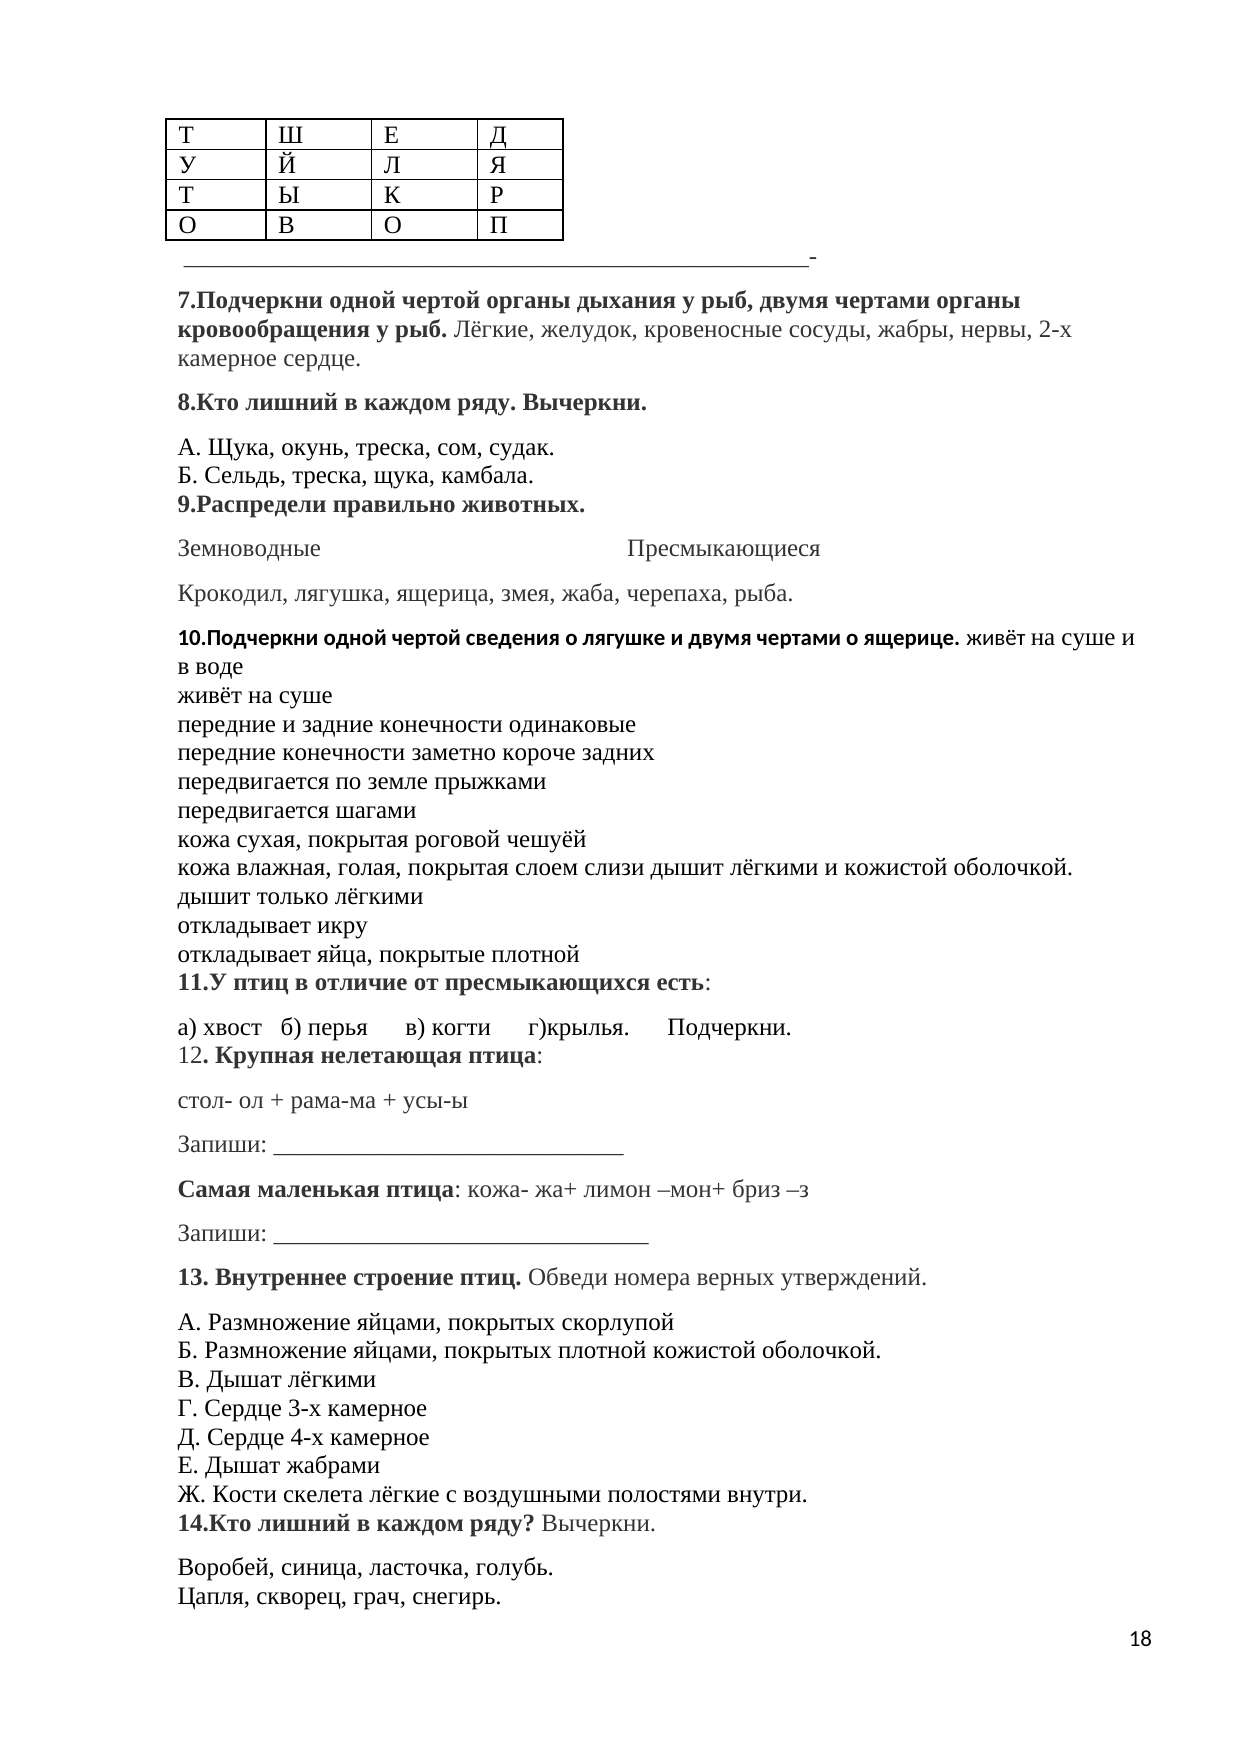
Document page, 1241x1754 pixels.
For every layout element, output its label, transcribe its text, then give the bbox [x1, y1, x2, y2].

text Самая маленькая птица: кожа- жа+ лимон –мон+ бриз –з [177, 1174, 1152, 1202]
text 14.Кто лишний в каждом ряду? Вычеркни. [177, 1508, 1152, 1537]
text Цапля, скворец, грач, снегирь. [177, 1581, 1152, 1610]
table_cell П [478, 211, 562, 239]
text передние и задние конечности одинаковые [177, 709, 1152, 737]
table_cell Р [478, 180, 562, 209]
text Ж. Кости скелета лёгкие с воздушными полостями внутри. [177, 1479, 1152, 1508]
text откладывает икру [177, 910, 1152, 939]
text А. Щука, окунь, треска, сом, судак. [177, 432, 1152, 460]
table_cell В [267, 211, 371, 239]
table_cell Й [267, 150, 371, 179]
table_header Ш [267, 120, 371, 148]
text 8.Кто лишний в каждом ряду. Вычеркни. [177, 387, 1152, 416]
table_header Д [478, 120, 562, 148]
text Крокодил, лягушка, ящерица, змея, жаба, черепаха, рыба. [177, 578, 1152, 607]
text 13. Внутреннее строение птиц. Обведи номера верных утверждений. [177, 1262, 1152, 1291]
text стол- ол + рама-ма + усы-ы [177, 1085, 1152, 1114]
text Земноводные Пресмыкающиеся [177, 533, 1152, 562]
table_cell О [372, 211, 477, 239]
table_header Т [167, 120, 265, 148]
text Запиши: ______________________________ [177, 1218, 1152, 1247]
text А. Размножение яйцами, покрытых скорлупой [177, 1307, 1152, 1336]
text __________________________________________________- [177, 241, 1152, 270]
table_cell К [372, 180, 477, 209]
text 9.Распредели правильно животных. [177, 489, 1152, 518]
table_cell Т [167, 180, 265, 209]
text В. Дышат лёгкими [177, 1364, 1152, 1393]
text а) хвост б) перья в) когти г)крылья. Подчеркни. [177, 1012, 1152, 1041]
text Г. Сердце 3-х камерное [177, 1393, 1152, 1422]
text 10.Подчеркни одной чертой сведения о лягушке и двумя чертами о ящерице. живёт на суше и в воде [177, 622, 1152, 680]
text Б. Сельдь, треска, щука, камбала. [177, 460, 1152, 489]
text 12. Крупная нелетающая птица: [177, 1041, 1152, 1069]
text живёт на суше [177, 680, 1152, 709]
text передние конечности заметно короче задних [177, 737, 1152, 766]
table_cell У [167, 150, 265, 179]
text кожа влажная, голая, покрытая слоем слизи дышит лёгкими и кожистой оболочкой. дышит только лёгкими [177, 852, 1152, 910]
text Запиши: ____________________________ [177, 1129, 1152, 1158]
text Д. Сердце 4-х камерное [177, 1422, 1152, 1451]
text Е. Дышат жабрами [177, 1451, 1152, 1479]
text 11.У птиц в отличие от пресмыкающихся есть: [177, 967, 1152, 996]
text Воробей, синица, ласточка, голубь. [177, 1552, 1152, 1581]
text передвигается шагами [177, 795, 1152, 824]
table_cell Я [478, 150, 562, 179]
table_cell Л [372, 150, 477, 179]
table_cell Ы [267, 180, 371, 209]
text откладывает яйца, покрытые плотной [177, 939, 1152, 967]
text Б. Размножение яйцами, покрытых плотной кожистой оболочкой. [177, 1336, 1152, 1364]
text 7.Подчеркни одной чертой органы дыхания у рыб, двумя чертами органы кровообращения у рыб. Лёгкие, желудок, кровеносные сосуды, жабры, нервы, 2-х камерное сердце. [177, 285, 1152, 372]
table_cell О [167, 211, 265, 239]
text кожа сухая, покрытая роговой чешуёй [177, 824, 1152, 852]
text передвигается по земле прыжками [177, 766, 1152, 795]
table_header Е [372, 120, 477, 148]
